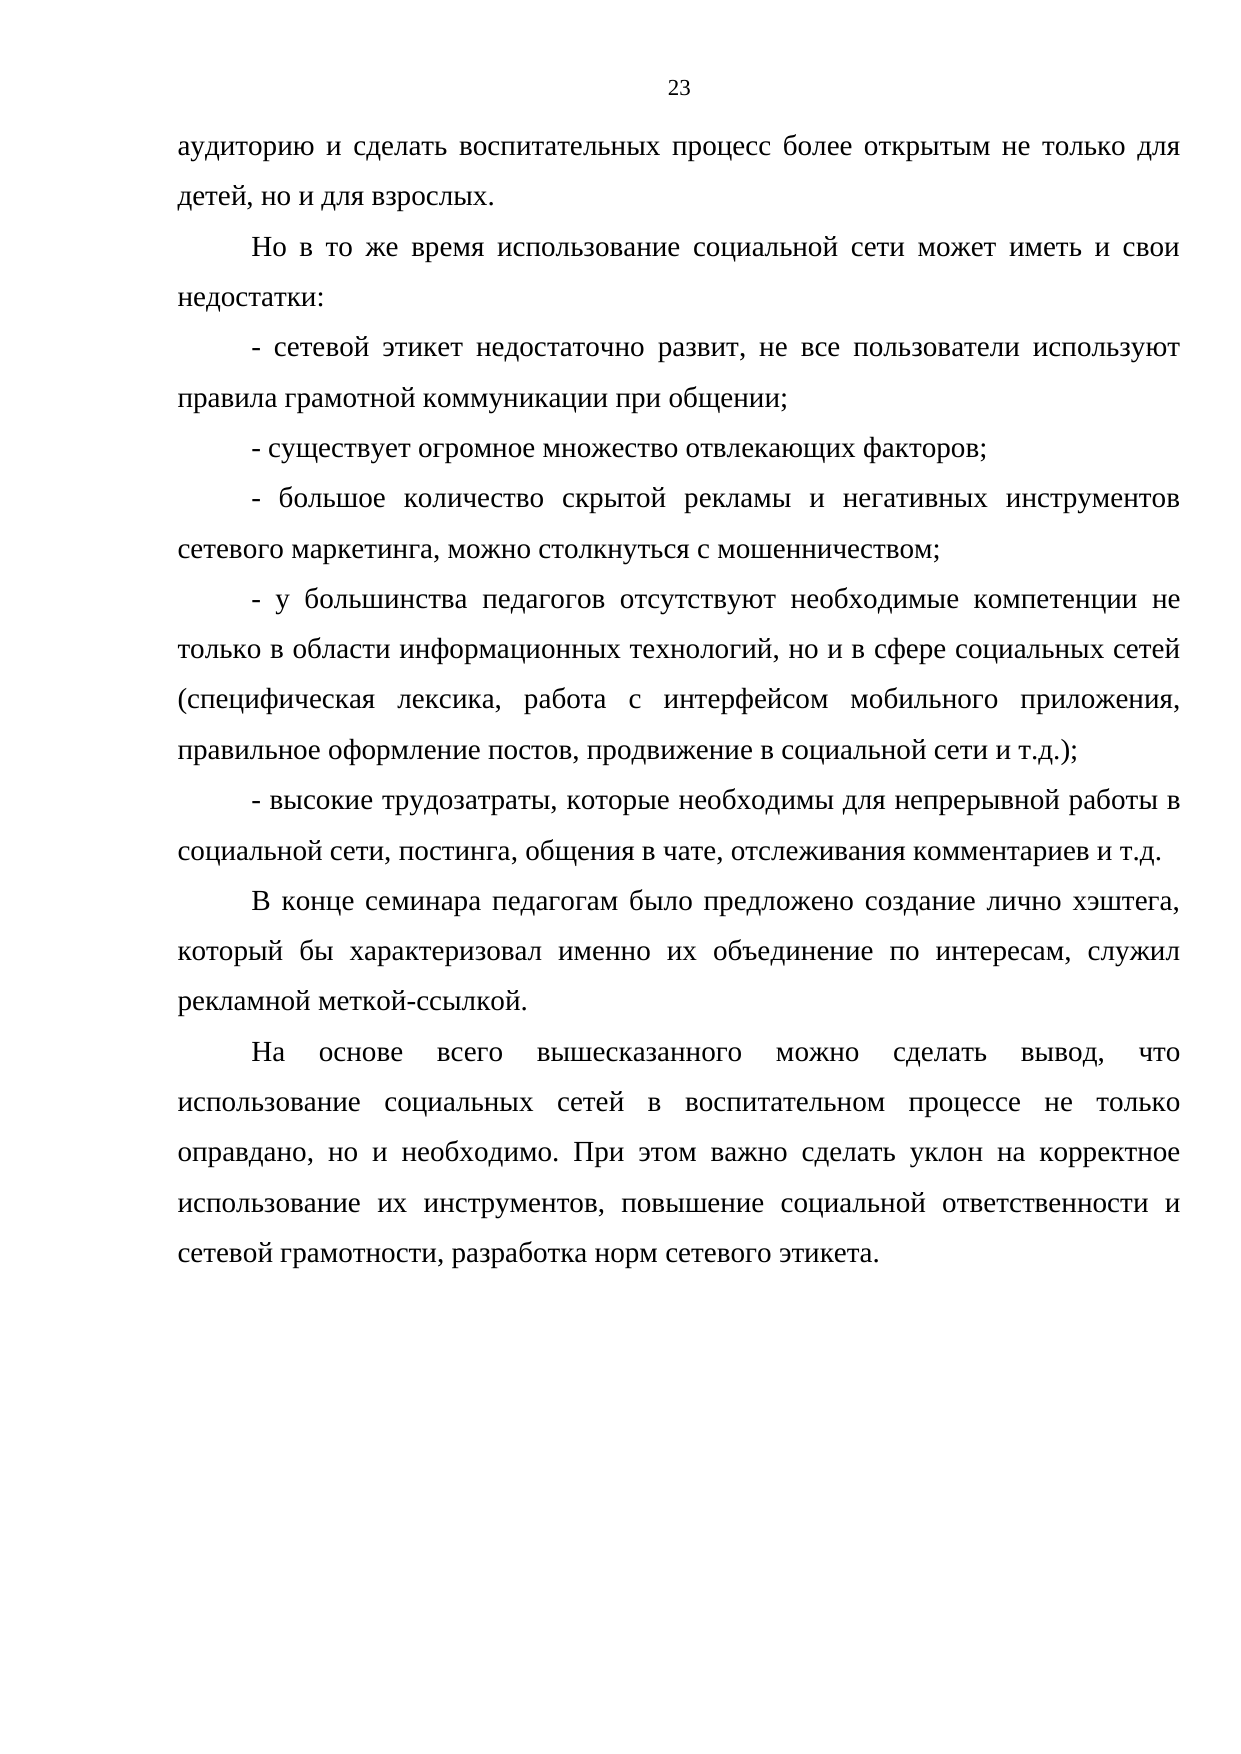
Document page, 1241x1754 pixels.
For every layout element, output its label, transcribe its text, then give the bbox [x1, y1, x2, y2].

list - высокие трудозатраты, которые необходимы для непрерывной работы в социальной сети, постинга, общения в чате, отслеживания комментариев и т.д. [177, 782, 1181, 866]
list Но в то же время использование социальной сети может иметь и свои недостатки: [177, 229, 1181, 313]
list На основе всего вышесказанного можно сделать вывод, что использование социальных сетей в воспитательном процессе не только оправдано, но и необходимо. При этом важно сделать уклон на корректное использование их инструментов, повышение социальной ответственности и сетевой грамотности, разработка норм сетевого этикета. [177, 1034, 1181, 1269]
list - существует огромное множество отвлекающих факторов; [177, 430, 1181, 464]
list - сетевой этикет недостаточно развит, не все пользователи используют правила грамотной коммуникации при общении; [177, 329, 1181, 413]
list - большое количество скрытой рекламы и негативных инструментов сетевого маркетинга, можно столкнуться с мошенничеством; [177, 480, 1181, 564]
list - у большинства педагогов отсутствуют необходимые компетенции не только в области информационных технологий, но и в сфере социальных сетей (специфическая лексика, работа с интерфейсом мобильного приложения, правильное оформление постов, продвижение в социальной сети и т.д.); [177, 581, 1181, 766]
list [177, 128, 1181, 212]
list В конце семинара педагогам было предложено создание лично хэштега, который бы характеризовал именно их объединение по интересам, служил рекламной меткой-ссылкой. [177, 883, 1181, 1017]
